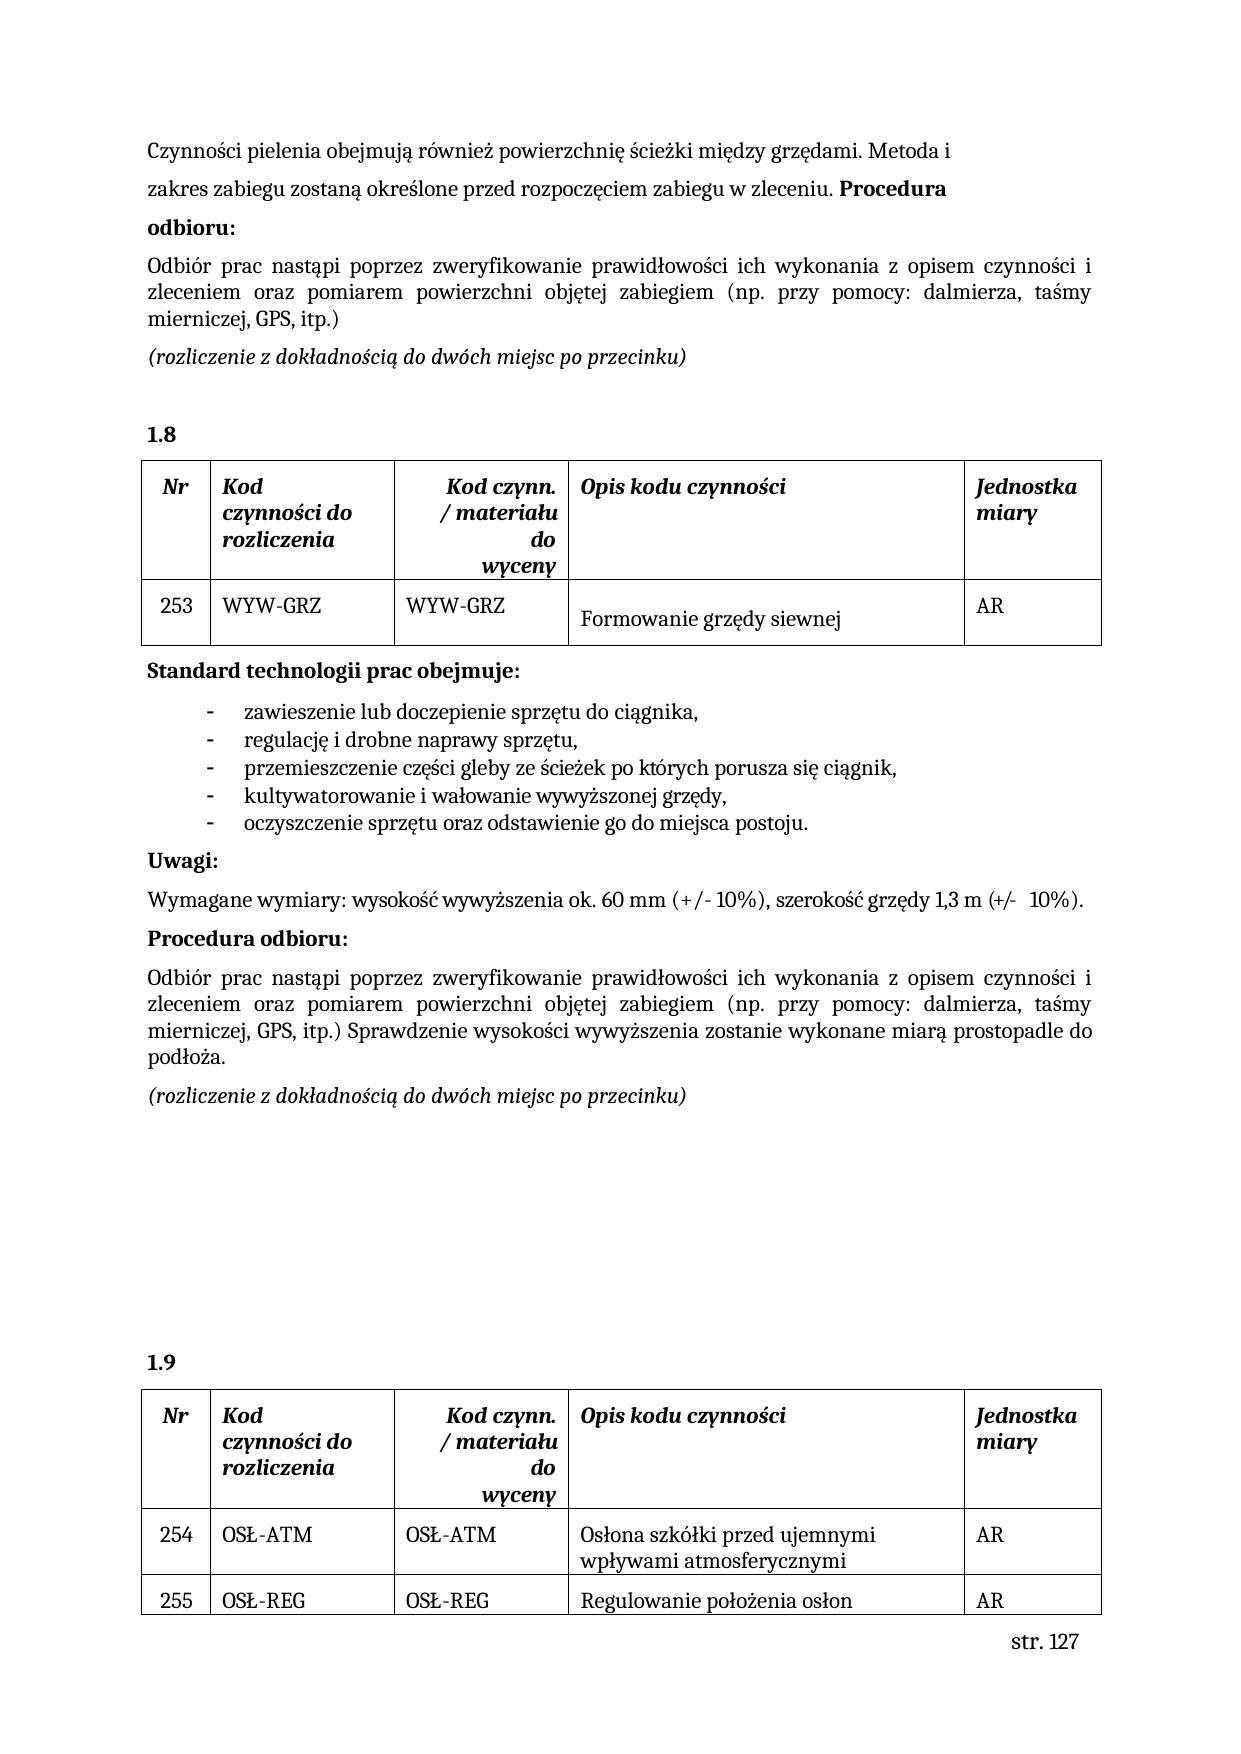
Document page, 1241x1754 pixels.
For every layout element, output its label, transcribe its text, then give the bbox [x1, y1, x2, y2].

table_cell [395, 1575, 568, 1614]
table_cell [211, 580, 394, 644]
list kultywatorowanie i wałowanie wywyższonej grzędy, [206, 781, 1119, 809]
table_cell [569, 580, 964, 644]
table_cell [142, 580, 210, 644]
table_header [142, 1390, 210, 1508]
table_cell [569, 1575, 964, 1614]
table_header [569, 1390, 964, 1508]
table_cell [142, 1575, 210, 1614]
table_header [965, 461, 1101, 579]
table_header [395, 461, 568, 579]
text Odbiór prac nastąpi poprzez zweryfikowanie prawidłowości ich wykonania z opisem czynności i zleceniem oraz pomiarem powierzchni objętej zabiegiem (np. przy pomocy: dalmierza, taśmy mierniczej, GPS, itp.) Sprawdzenie wysokości wywyższenia zostanie wykonane miarą prostopadle do podłoża. [147, 965, 1093, 1070]
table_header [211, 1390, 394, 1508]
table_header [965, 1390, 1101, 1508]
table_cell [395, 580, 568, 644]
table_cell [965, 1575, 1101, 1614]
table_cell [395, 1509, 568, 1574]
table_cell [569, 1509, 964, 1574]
text Standard technologii prac obejmuje: [147, 658, 1119, 684]
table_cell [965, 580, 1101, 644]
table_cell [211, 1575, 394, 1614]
text Wymagane wymiary: wysokość wywyższenia ok. 60 mm (+/- 10%), szerokość grzędy 1,3 m (+/- 10%). [147, 887, 1093, 913]
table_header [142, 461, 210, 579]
subtitle 1.9 [147, 1350, 1119, 1376]
text Odbiór prac nastąpi poprzez zweryfikowanie prawidłowości ich wykonania z opisem czynności i zleceniem oraz pomiarem powierzchni objętej zabiegiem (np. przy pomocy: dalmierza, taśmy mierniczej, GPS, itp.) [147, 253, 1092, 332]
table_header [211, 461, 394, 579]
list zawieszenie lub doczepienie sprzętu do ciągnika, [206, 697, 1119, 725]
list przemieszczenie części gleby ze ścieżek po których porusza się ciągnik, [206, 753, 1119, 781]
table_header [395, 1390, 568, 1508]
text (rozliczenie z dokładnością do dwóch miejsc po przecinku) [147, 1083, 1119, 1109]
list regulację i drobne naprawy sprzętu, [206, 725, 1119, 753]
text (rozliczenie z dokładnością do dwóch miejsc po przecinku) [147, 344, 1119, 370]
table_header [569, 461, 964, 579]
subtitle 1.8 [147, 421, 1119, 448]
subtitle Uwagi: [147, 848, 1119, 874]
list oczyszczenie sprzętu oraz odstawienie go do miejsca postoju. [206, 809, 1119, 836]
text Czynności pielenia obejmują również powierzchnię ścieżki między grzędami. Metoda i zakres zabiegu zostaną określone przed rozpoczęciem zabiegu w zleceniu. Procedura odbioru: [147, 137, 963, 241]
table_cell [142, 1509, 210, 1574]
subtitle Procedura odbioru: [147, 926, 1119, 952]
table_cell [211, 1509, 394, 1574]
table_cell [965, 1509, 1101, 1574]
